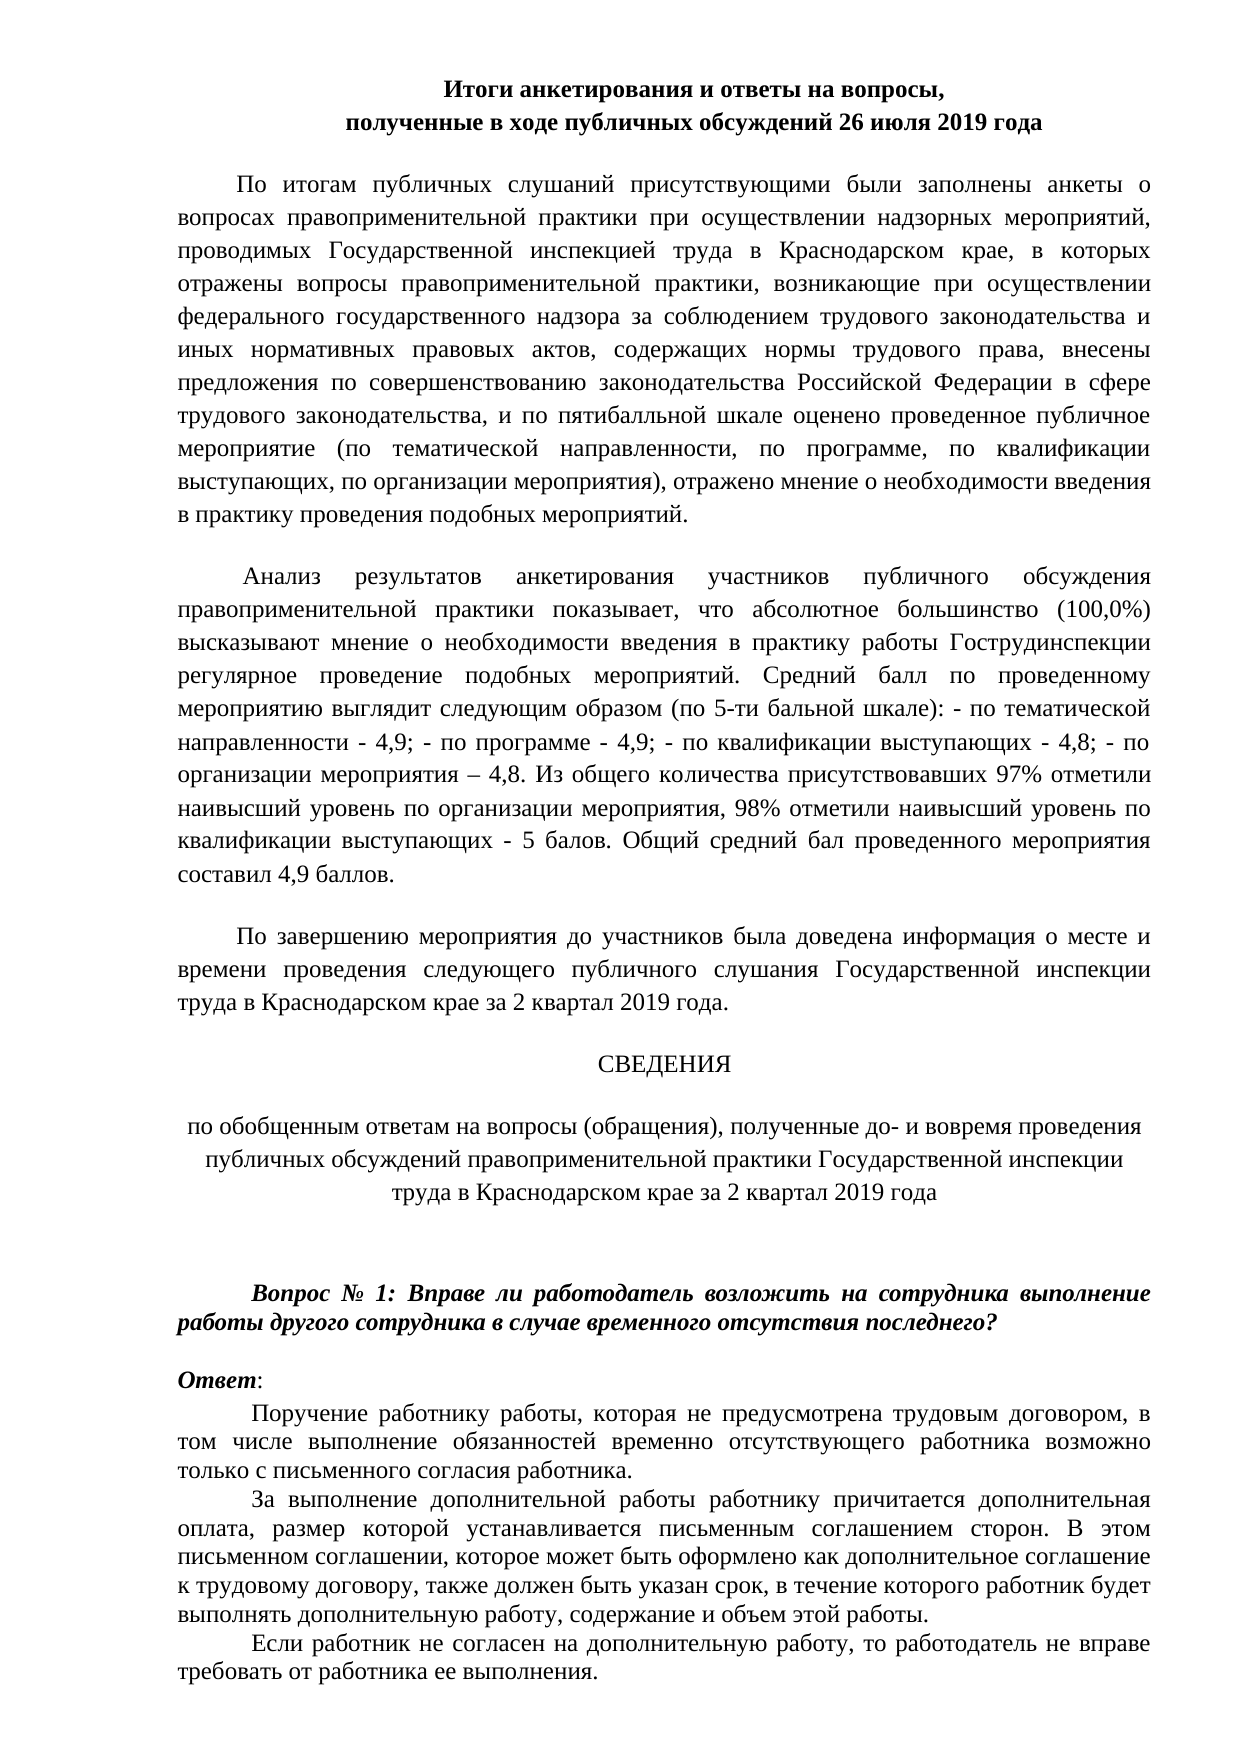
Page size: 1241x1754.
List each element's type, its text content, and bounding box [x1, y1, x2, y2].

text Поручение работнику работы, которая не предусмотрена трудовым договором, в том числе выполнение обязанностей временно отсутствующего работника возможно только с письменного согласия работника. [177, 1398, 1152, 1484]
text По завершению мероприятия до участников была доведена информация о месте и времени проведения следующего публичного слушания Государственной инспекции труда в Краснодарском крае за 2 квартал 2019 года. [177, 921, 1152, 1016]
text Вопрос № 1: Вправе ли работодатель возложить на сотрудника выполнение работы другого сотрудника в случае временного отсутствия последнего? [177, 1278, 1152, 1336]
text СВЕДЕНИЯ [177, 1049, 1152, 1078]
text Если работник не согласен на дополнительную работу, то работодатель не вправе требовать от работника ее выполнения. [177, 1628, 1152, 1685]
text По итогам публичных слушаний присутствующими были заполнены анкеты о вопросах правоприменительной практики при осуществлении надзорных мероприятий, проводимых Государственной инспекцией труда в Краснодарском крае, в которых отражены вопросы правоприменительной практики, возникающие при осуществлении федерального государственного надзора за соблюдением трудового законодательства и иных нормативных правовых актов, содержащих нормы трудового права, внесены предложения по совершенствованию законодательства Российской Федерации в сфере трудового законодательства, и по пятибалльной шкале оценено проведенное публичное мероприятие (по тематической направленности, по программе, по квалификации выступающих, по организации мероприятия), отражено мнение о необходимости введения в практику проведения подобных мероприятий. [177, 169, 1152, 528]
text Ответ: [177, 1365, 1152, 1393]
text Итоги анкетирования и ответы на вопросы, [177, 74, 1152, 103]
text За выполнение дополнительной работы работнику причитается дополнительная оплата, размер которой устанавливается письменным соглашением сторон. В этом письменном соглашении, которое может быть оформлено как дополнительное соглашение к трудовому договору, также должен быть указан срок, в течение которого работник будет выполнять дополнительную работу, содержание и объем этой работы. [177, 1484, 1152, 1628]
text по обобщенным ответам на вопросы (обращения), полученные до- и вовремя проведения публичных обсуждений правоприменительной практики Государственной инспекции труда в Краснодарском крае за 2 квартал 2019 года [177, 1111, 1152, 1206]
text полученные в ходе публичных обсуждений 26 июля 2019 года [177, 107, 1152, 136]
text Анализ результатов анкетирования участников публичного обсуждения правоприменительной практики показывает, что абсолютное большинство (100,0%) высказывают мнение о необходимости введения в практику работы Гострудинспекции регулярное проведение подобных мероприятий. Средний балл по проведенному мероприятию выглядит следующим образом (по 5-ти бальной шкале): - по тематической направленности - 4,9; - по программе - 4,9; - по квалификации выступающих - 4,8; - по организации мероприятия – 4,8. Из общего количества присутствовавших 97% отметили наивысший уровень по организации мероприятия, 98% отметили наивысший уровень по квалификации выступающих - 5 балов. Общий средний бал проведенного мероприятия составил 4,9 баллов. [177, 561, 1152, 887]
